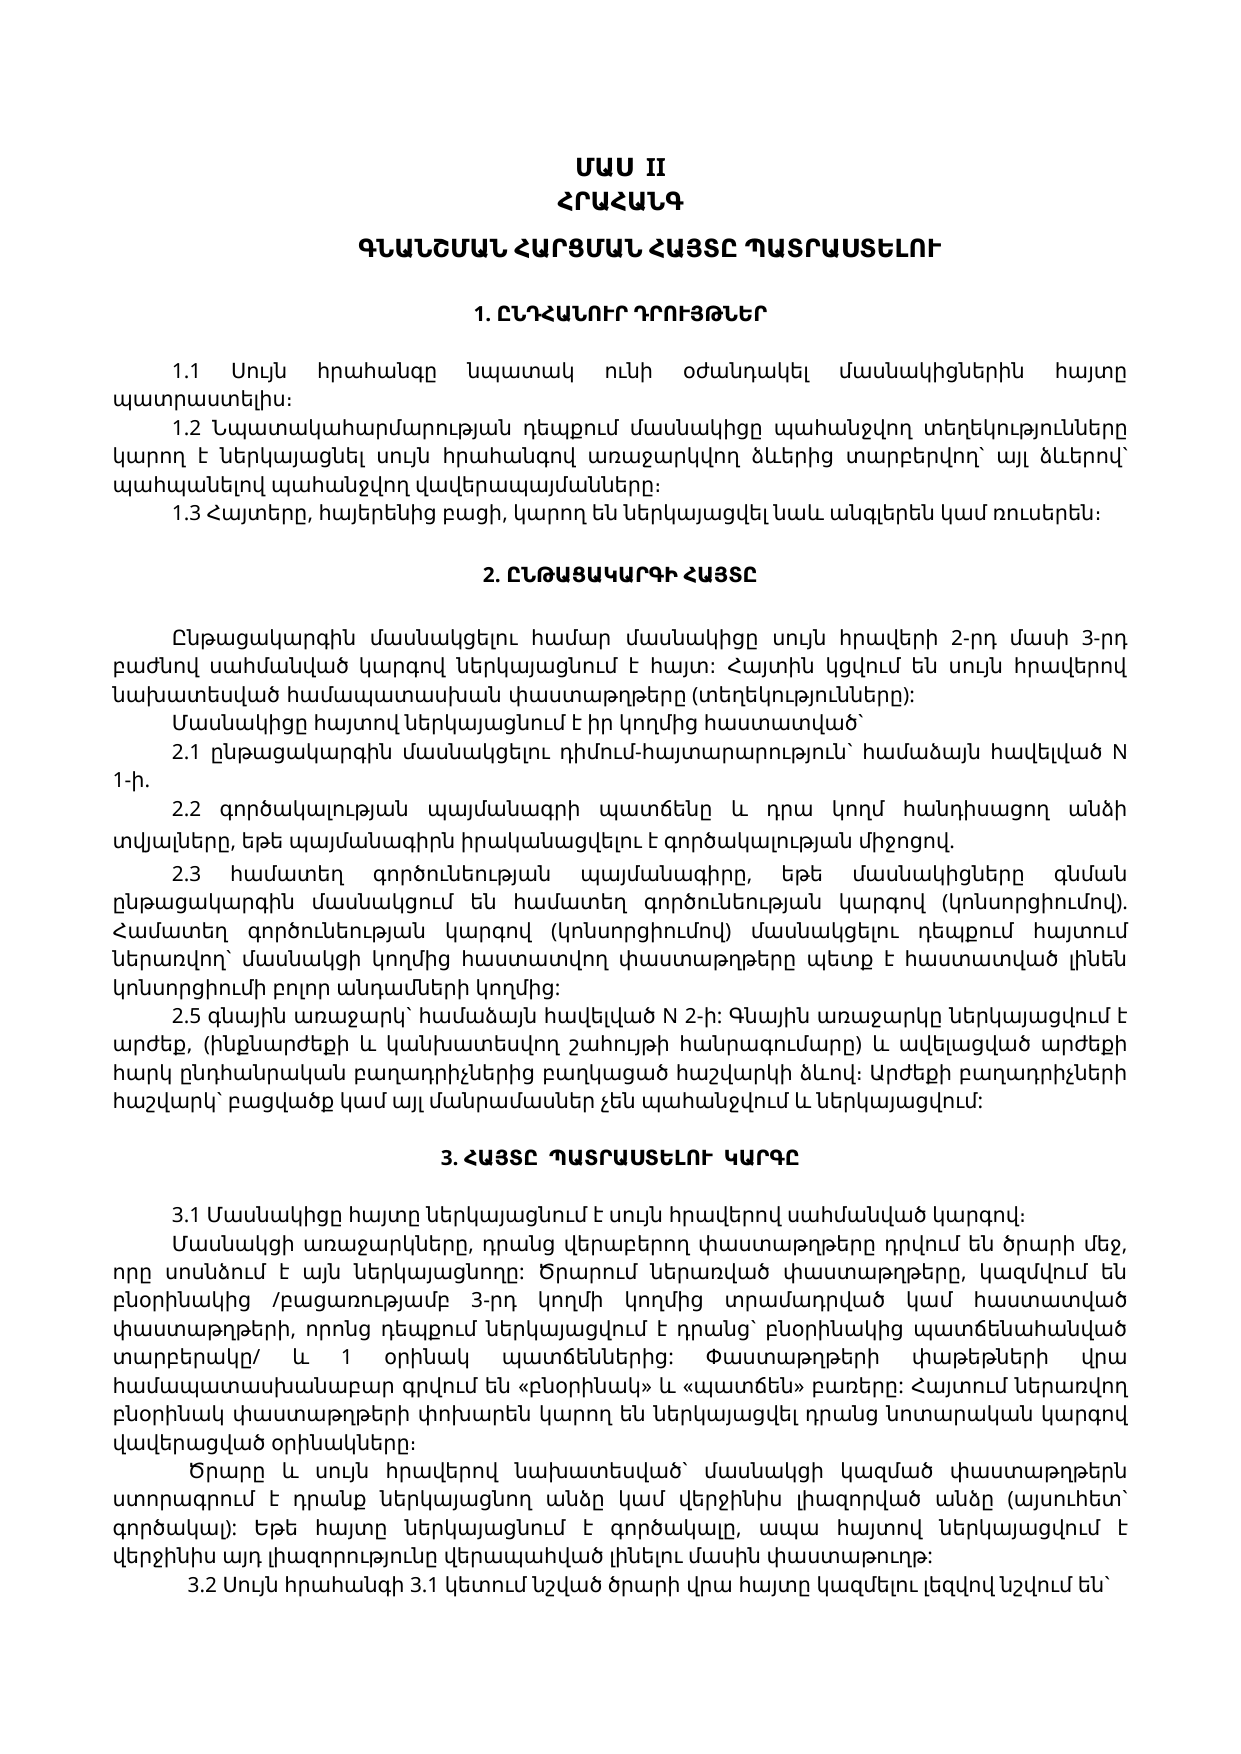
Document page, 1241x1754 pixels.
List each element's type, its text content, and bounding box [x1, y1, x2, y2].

text 2.3 համատեղ գործունեության պայմանագիրը, եթե մասնակիցները գնման ընթացակարգին մասնակցում են համատեղ գործունեության կարգով (կոնսորցիումով). Համատեղ գործունեության կարգով (կոնսորցիումով) մասնակցելու դեպքում հայտում ներառվող` մասնակցի կողմից հաստատվող փաստաթղթերը պետք է հաստատված լինեն կոնսորցիումի բոլոր անդամների կողմից: [112, 859, 1128, 1001]
text 3.1 Մասնակիցը հայտը ներկայացնում է սույն հրավերով սահմանված կարգով։ [112, 1200, 1128, 1229]
text Մասնակիցը հայտով ներկայացնում է իր կողմից հաստատված` [112, 708, 1128, 737]
text 1.3 Հայտերը, հայերենից բացի, կարող են ներկայացվել նաև անգլերեն կամ ռուսերեն։ [112, 498, 1128, 527]
text 3. ՀԱՅՏԸ ՊԱՏՐԱՍՏԵԼՈՒ ԿԱՐԳԸ [112, 1143, 1128, 1172]
text Մասնակցի առաջարկները, դրանց վերաբերող փաստաթղթերը դրվում են ծրարի մեջ, որը սոսնձում է այն ներկայացնողը: Ծրարում ներառված փաստաթղթերը, կազմվում են բնօրինակից /բացառությամբ 3-րդ կողմի կողմից տրամադրված կամ հաստատված փաստաթղթերի, որոնց դեպքում ներկայացվում է դրանց` բնօրինակից պատճենահանված տարբերակը/ և 1 օրինակ պատճեններից: Փաստաթղթերի փաթեթների վրա համապատասխանաբար գրվում են «բնօրինակ» և «պատճեն» բառերը: Հայտում ներառվող բնօրինակ փաստաթղթերի փոխարեն կարող են ներկայացվել դրանց նոտարական կարգով վավերացված օրինակները։ [112, 1229, 1128, 1456]
text 1.2 Նպատակահարմարության դեպքում մասնակիցը պահանջվող տեղեկությունները կարող է ներկայացնել սույն հրահանգով առաջարկվող ձևերից տարբերվող` այլ ձևերով` պահպանելով պահանջվող վավերապայմանները։ [112, 413, 1128, 498]
text ՄԱՍ II [112, 150, 1128, 184]
text 2. ԸՆԹԱՑԱԿԱՐԳԻ ՀԱՅՏԸ [112, 561, 1128, 589]
text 2.5 գնային առաջարկ` համաձայն հավելված N 2-ի: Գնային առաջարկը ներկայացվում է արժեք, (ինքնարժեքի և կանխատեսվող շահույթի հանրագումարը) և ավելացված արժեքի հարկ ընդհանրական բաղադրիչներից բաղկացած հաշվարկի ձևով։ Արժեքի բաղադրիչների հաշվարկ` բացվածք կամ այլ մանրամասներ չեն պահանջվում և ներկայացվում: [112, 1001, 1128, 1115]
text 2.1 ընթացակարգին մասնակցելու դիմում-հայտարարություն` համաձայն հավելված N 1-ի. [112, 737, 1128, 794]
text 1. ԸՆԴՀԱՆՈՒՐ ԴՐՈՒՅԹՆԵՐ [112, 299, 1128, 327]
text 2.2 գործակալության պայմանագրի պատճենը և դրա կողմ հանդիսացող անձի տվյալները, եթե պայմանագիրն իրականացվելու է գործակալության միջոցով. [112, 794, 1128, 855]
text 1.1 Սույն հրահանգը նպատակ ունի օժանդակել մասնակիցներին հայտը պատրաստելիս։ [112, 356, 1128, 413]
text Ընթացակարգին մասնակցելու համար մասնակիցը սույն հրավերի 2-րդ մասի 3-րդ բաժնով սահմանված կարգով ներկայացնում է հայտ: Հայտին կցվում են սույն հրավերով նախատեսված համապատասխան փաստաթղթերը (տեղեկությունները): [112, 623, 1128, 708]
text 3.2 Սույն հրահանգի 3.1 կետում նշված ծրարի վրա հայտը կազմելու լեզվով նշվում են` [112, 1570, 1128, 1598]
text Ծրարը և սույն հրավերով նախատեսված` մասնակցի կազմած փաստաթղթերն ստորագրում է դրանք ներկայացնող անձը կամ վերջինիս լիազորված անձը (այսուհետ` գործակալ): Եթե հայտը ներկայացնում է գործակալը, ապա հայտով ներկայացվում է վերջինիս այդ լիազորությունը վերապահված լինելու մասին փաստաթուղթ: [112, 1456, 1128, 1570]
text ԳՆԱՆՇՄԱՆ ՀԱՐՑՄԱՆ ՀԱՅՏԸ ՊԱՏՐԱՍՏԵԼՈՒ [112, 231, 1128, 265]
text ՀՐԱՀԱՆԳ [112, 184, 1128, 218]
